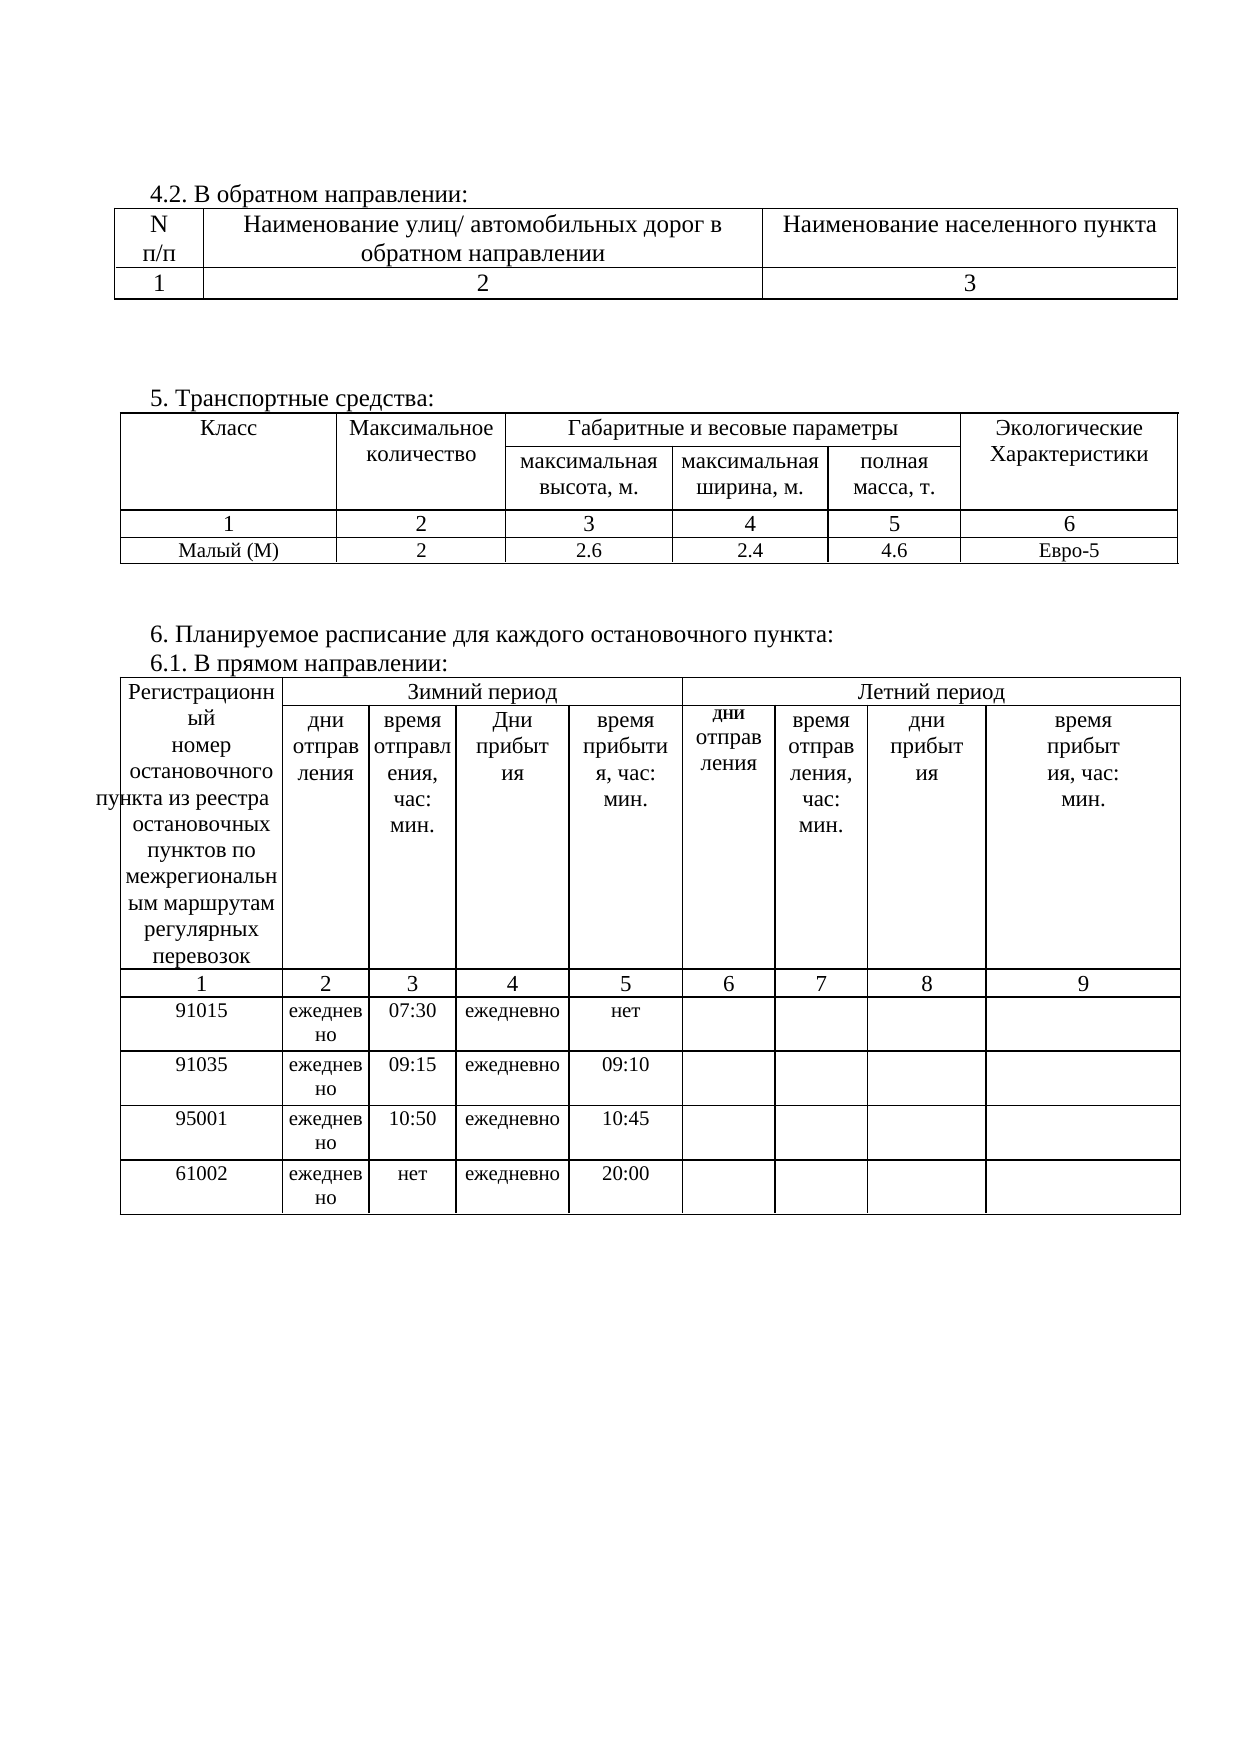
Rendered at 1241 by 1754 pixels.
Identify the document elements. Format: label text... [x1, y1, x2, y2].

table_cell полная масса, т. [829, 447, 960, 509]
table_cell [987, 1161, 1180, 1213]
table_cell [683, 998, 774, 1050]
table_header N п/п [115, 209, 203, 267]
table_cell ежедневно [457, 1161, 568, 1213]
text 6. Планируемое расписание для каждого остановочного пункта: [150, 619, 1090, 648]
table_cell 10:45 [570, 1106, 682, 1159]
table_cell 7 [776, 970, 867, 996]
table_cell ежедневно [457, 998, 568, 1050]
table_cell дни прибыт ия [868, 706, 985, 968]
table_cell [868, 1106, 985, 1159]
table_header Максимальное количество [337, 414, 505, 509]
table_cell 5 [829, 511, 960, 537]
table_cell 6 [683, 970, 774, 996]
table_cell 4 [457, 970, 568, 996]
table_cell 09:10 [570, 1052, 682, 1105]
table_cell 2.6 [506, 538, 672, 562]
table_cell ежедневно [283, 998, 368, 1050]
table_header Габаритные и весовые параметры [506, 414, 960, 446]
table_cell 95001 [121, 1106, 282, 1159]
table_cell 4.6 [829, 538, 960, 562]
table_cell нет [570, 998, 682, 1050]
table_cell [868, 1161, 985, 1213]
table_cell ежедневно [457, 1052, 568, 1105]
table_cell [776, 1052, 867, 1105]
table_header Летний период [683, 678, 1180, 704]
table_cell [776, 1161, 867, 1213]
table_header Регистрационный номер остановочного пункта из реестра остановочных пунктов по межрегиональным маршрутам регулярных перевозок [121, 678, 282, 968]
table_header Класс [121, 414, 336, 509]
table_cell 5 [570, 970, 682, 996]
table_cell 8 [868, 970, 985, 996]
table_cell [868, 1052, 985, 1105]
table_cell 2 [204, 268, 762, 298]
table_cell 20:00 [570, 1161, 682, 1213]
table_cell 2 [337, 511, 505, 537]
table_cell 91035 [121, 1052, 282, 1105]
table_cell [987, 1052, 1180, 1105]
table_header Наименование населенного пункта [763, 209, 1177, 267]
table_cell Дни прибыт ия [457, 706, 568, 968]
table_cell Малый (М) [121, 538, 336, 562]
table_cell ежедневно [457, 1106, 568, 1159]
table_cell 61002 [121, 1161, 282, 1213]
table_cell 07:30 [370, 998, 455, 1050]
table_cell 3 [370, 970, 455, 996]
table_cell время отправ ления, час: мин. [776, 706, 867, 968]
table_cell ежедневно [283, 1106, 368, 1159]
table_cell [683, 1161, 774, 1213]
table_cell 6 [961, 511, 1177, 537]
table_cell 1 [115, 268, 203, 298]
table_cell 3 [763, 267, 1177, 298]
table_cell время прибыти я, час: мин. [570, 706, 682, 968]
table_cell 2.4 [673, 538, 827, 562]
table_header Зимний период [283, 678, 682, 704]
table_cell 2 [283, 970, 368, 996]
table_cell 1 [121, 970, 282, 996]
table_cell 1 [121, 511, 336, 537]
table_cell 09:15 [370, 1052, 455, 1105]
table_cell 2 [337, 538, 505, 562]
table_cell ежедневно [283, 1161, 368, 1213]
table_cell максимальная высота, м. [506, 447, 672, 509]
table_cell [683, 1052, 774, 1105]
table_cell [683, 1106, 774, 1159]
text 6.1. В прямом направлении: [150, 648, 1090, 677]
table_cell 91015 [121, 998, 282, 1050]
table_header Наименование улиц/ автомобильных дорог в обратном направлении [204, 209, 762, 267]
table_cell 4 [673, 511, 827, 537]
table_cell максимальная ширина, м. [673, 447, 827, 509]
table_cell [987, 1106, 1180, 1159]
table_cell ежедневно [283, 1052, 368, 1105]
table_cell Евро-5 [961, 538, 1177, 562]
table_cell время отправл ения, час: мин. [370, 706, 455, 968]
text 4.2. В обратном направлении: [150, 179, 1090, 207]
table_cell 9 [987, 970, 1180, 996]
table_cell 10:50 [370, 1106, 455, 1159]
table_cell 3 [506, 511, 672, 537]
text 5. Транспортные средства: [150, 383, 1090, 412]
table_cell [776, 998, 867, 1050]
table_cell дни отправ ления [283, 706, 368, 968]
table_cell время прибыт ия, час: мин. [987, 706, 1180, 968]
table_cell ДНИ отправ ления [683, 706, 774, 968]
table_cell [776, 1106, 867, 1159]
table_cell [868, 998, 985, 1050]
table_header Экологические Характеристики [961, 414, 1177, 509]
table_cell нет [370, 1161, 455, 1213]
table_cell [987, 998, 1180, 1050]
